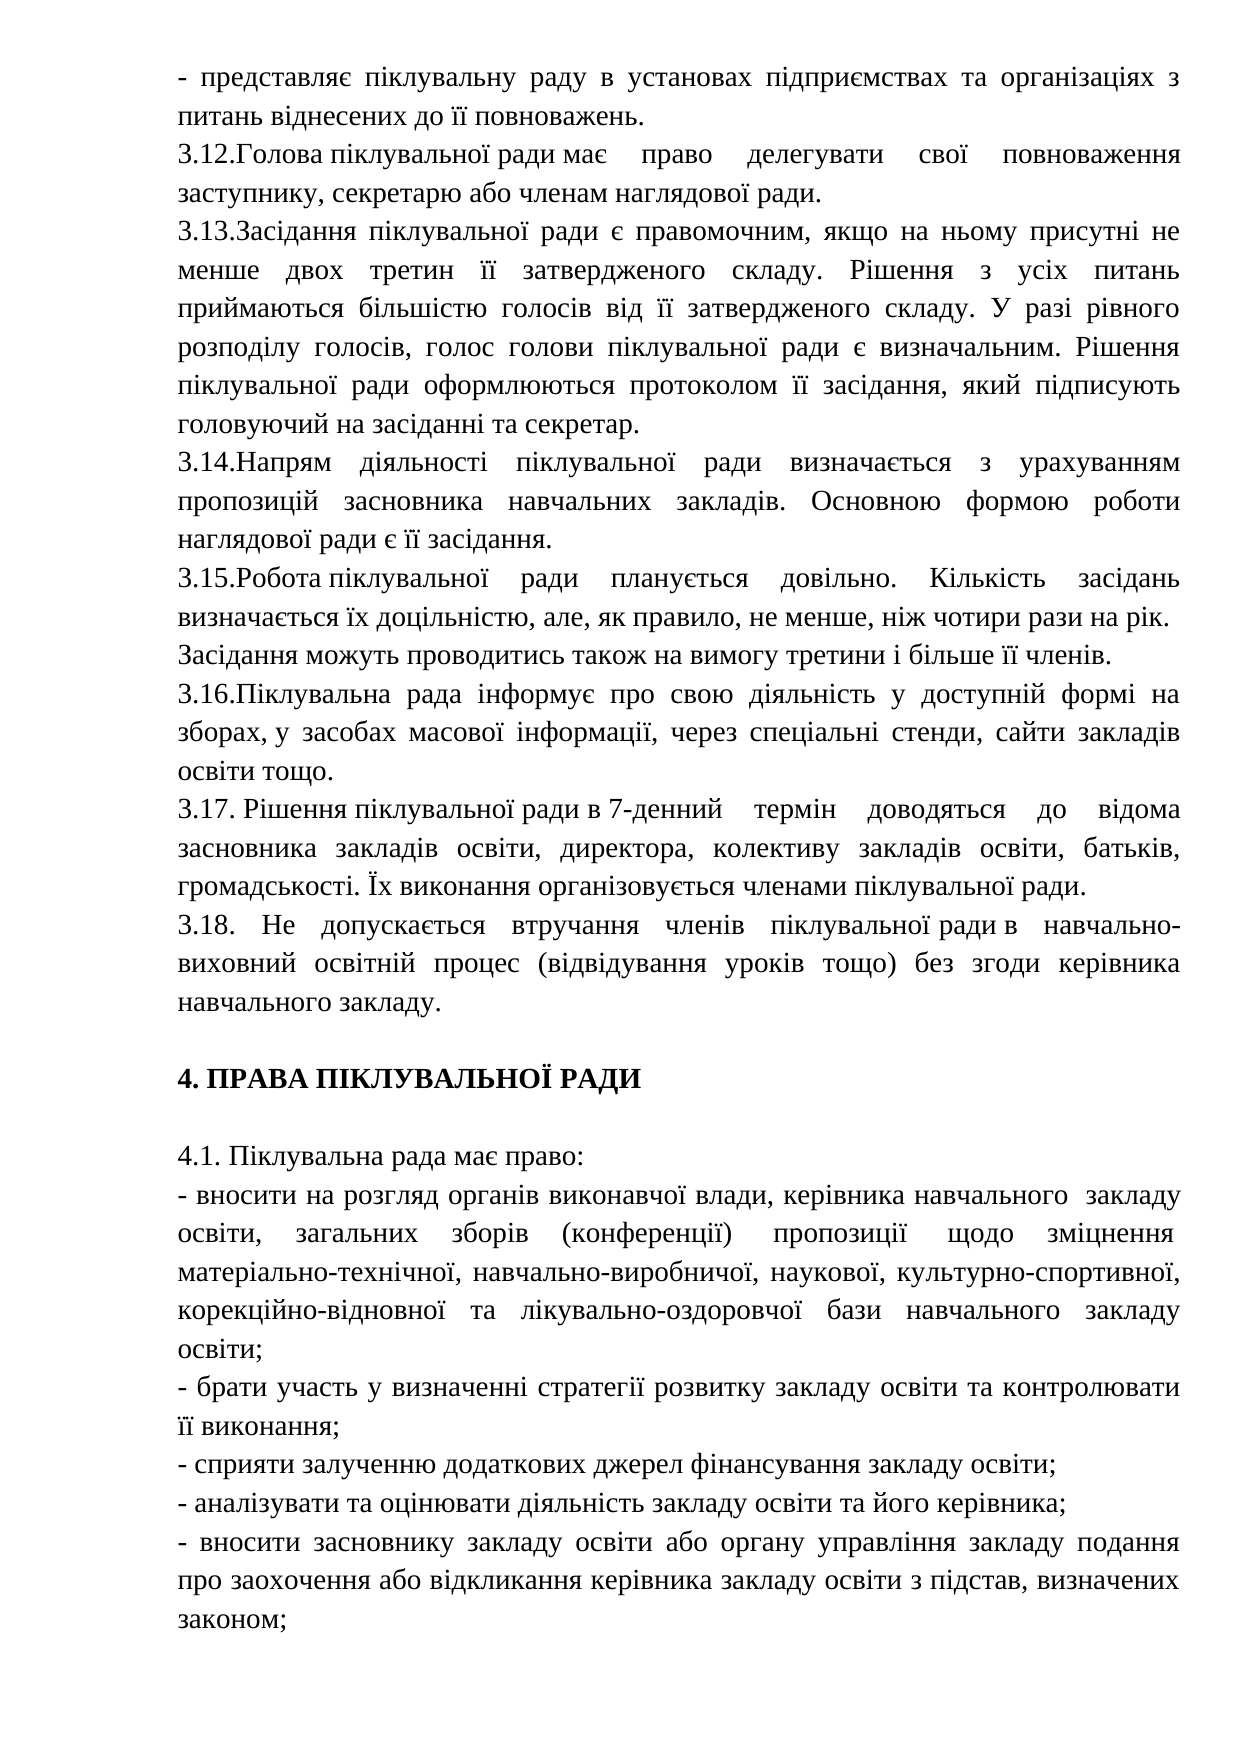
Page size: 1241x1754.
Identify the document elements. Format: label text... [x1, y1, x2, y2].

text 3.14.Напрям діяльності піклувальної ради визначається з урахуванням пропозицій засновника навчальних закладів. Основною формою роботи наглядової ради є її засідання. [177, 444, 1181, 555]
text - брати участь у визначенні стратегії розвитку закладу освіти та контролювати її виконання; [177, 1369, 1181, 1442]
text 4. ПРАВА ПІКЛУВАЛЬНОЇ РАДИ [177, 1061, 1181, 1095]
text - вносити засновнику закладу освіти або органу управління закладу подання про заохочення або відкликання керівника закладу освіти з підстав, визначених законом; [177, 1524, 1181, 1634]
text 3.13.Засідання піклувальної ради є правомочним, якщо на ньому присутні не менше двох третин її затвердженого складу. Рішення з усіх питань приймаються більшістю голосів від її затвердженого складу. У разі рівного розподілу голосів, голос голови піклувальної ради є визначальним. Рішення піклувальної ради оформлюються протоколом її засідання, який підписують головуючий на засіданні та секретар. [177, 213, 1181, 439]
text 3.17. Рішення піклувальної ради в 7-денний термін доводяться до відома засновника закладів освіти, директора, колективу закладів освіти, батьків, громадськості. Їх виконання організовується членами піклувальної ради. [177, 791, 1181, 902]
text 3.12.Голова піклувальної ради має право делегувати свої повноваження заступнику, секретарю або членам наглядової ради. [177, 136, 1181, 208]
text 3.16.Піклувальна рада інформує про свою діяльність у доступній формі на зборах, у засобах масової інформації, через спеціальні стенди, сайти закладів освіти тощо. [177, 676, 1181, 786]
text 3.18. Не допускається втручання членів піклувальної ради в навчально-виховний освітній процес (відвідування уроків тощо) без згоди керівника навчального закладу. [177, 907, 1181, 1018]
text 3.15.Робота піклувальної ради планується довільно. Кількість засідань визначається їх доцільністю, але, як правило, не менше, ніж чотири рази на рік. Засідання можуть проводитись також на вимогу третини і більше її членів. [177, 560, 1181, 671]
text - представляє піклувальну раду в установах підприємствах та організаціях з питань віднесених до її повноважень. [177, 59, 1181, 131]
text - вносити на розгляд органів виконавчої влади, керівника навчального закладу освіти, загальних зборів (конференції) пропозиції щодо зміцнення матеріально-технічної, навчально-виробничої, наукової, культурно-спортивної, корекційно-відновної та лікувально-оздоровчої бази навчального закладу освіти; [177, 1177, 1181, 1364]
text 4.1. Піклувальна рада має право: [177, 1138, 1181, 1172]
text - сприяти залученню додаткових джерел фінансування закладу освіти; [177, 1447, 1181, 1480]
text - аналізувати та оцінювати діяльність закладу освіти та його керівника; [177, 1485, 1181, 1519]
